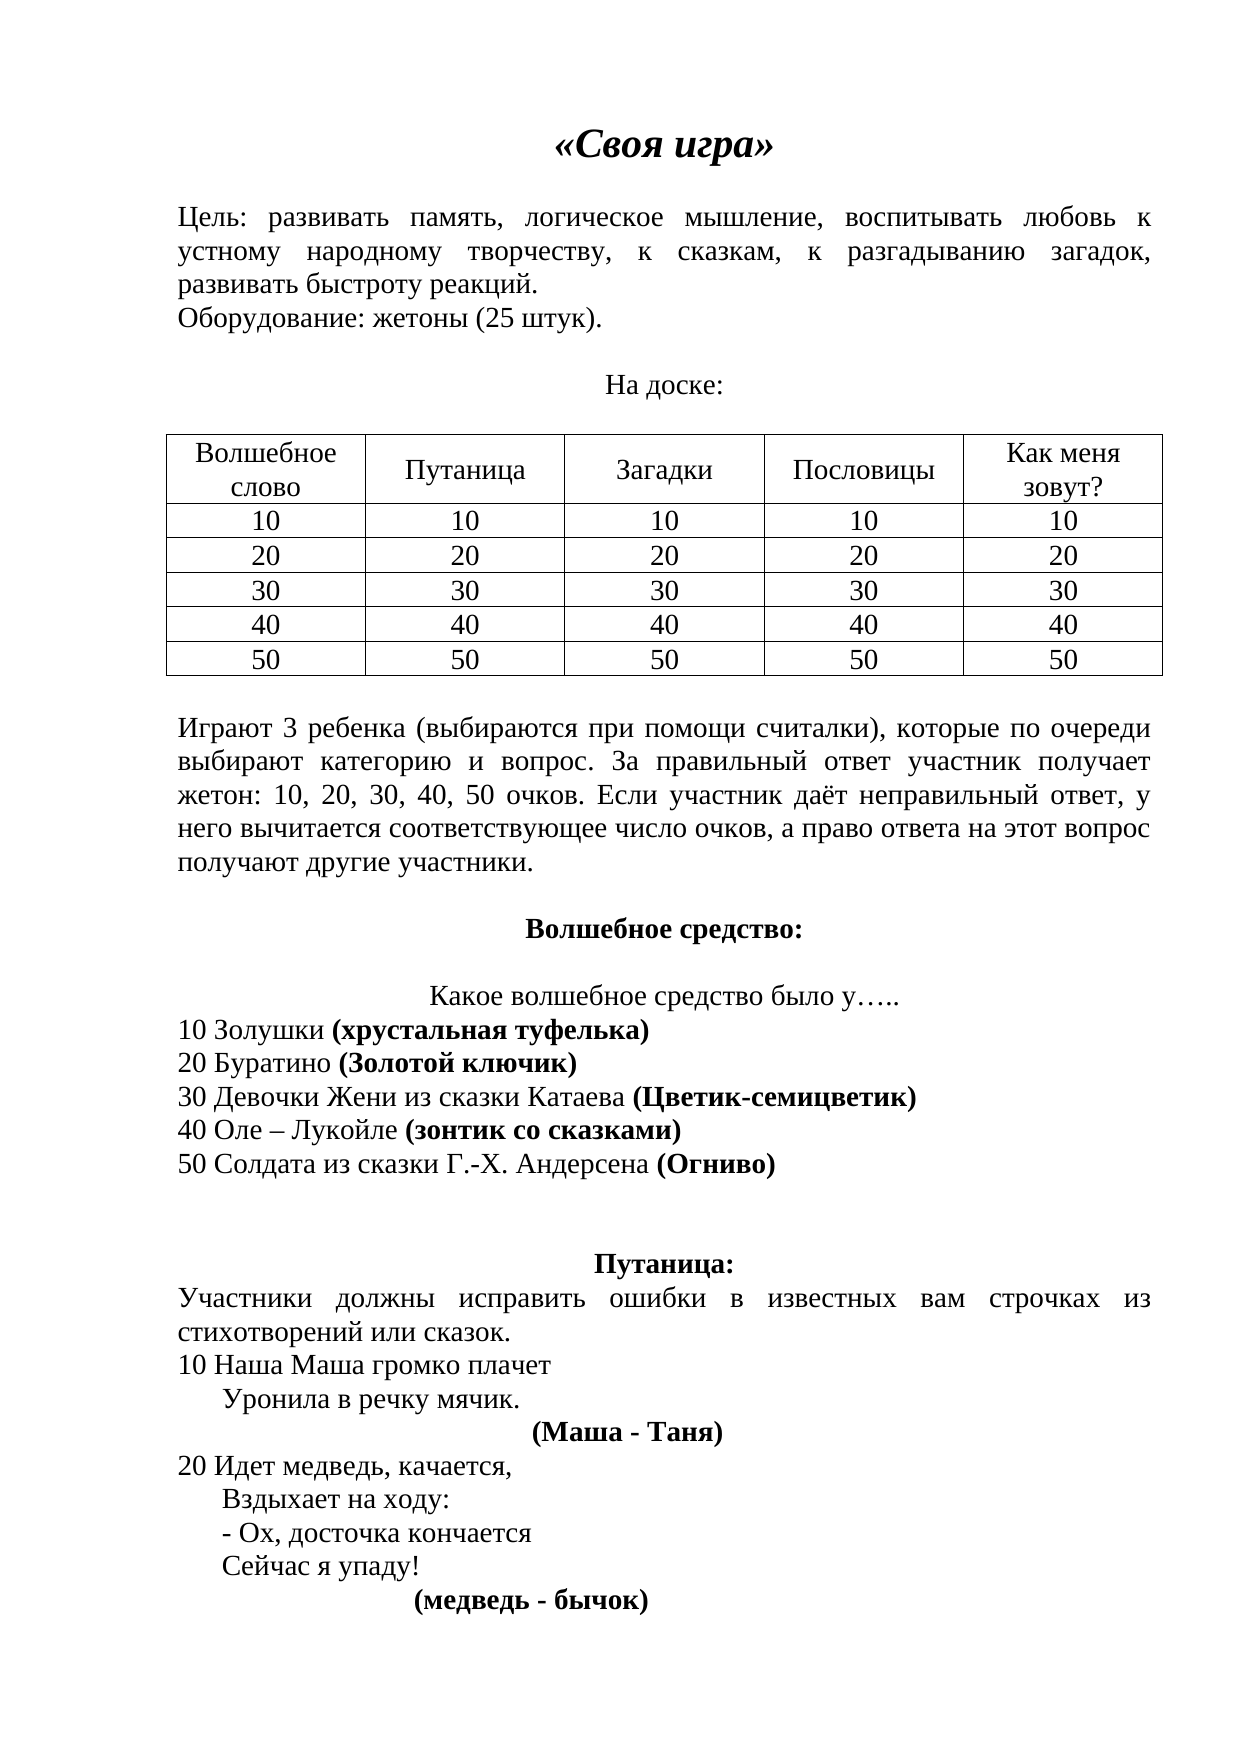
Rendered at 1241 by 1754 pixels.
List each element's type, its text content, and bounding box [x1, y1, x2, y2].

text На доске: [177, 367, 1152, 401]
text «Своя игра» [177, 118, 1152, 166]
table_cell 30 [167, 573, 365, 606]
text 20 Идет медведь, качается, [177, 1448, 1152, 1481]
table_cell 10 [765, 504, 963, 537]
text Уронила в речку мячик. [177, 1381, 1152, 1414]
table_cell 10 [565, 504, 764, 537]
text Участники должны исправить ошибки в известных вам строчках из стихотворений или сказок. [177, 1280, 1152, 1347]
table_cell 50 [565, 642, 764, 675]
table_cell 20 [765, 538, 963, 572]
table_header Загадки [565, 435, 764, 502]
table_cell 40 [565, 607, 764, 641]
table_header Пословицы [765, 435, 963, 502]
text 10 Наша Маша громко плачет [177, 1347, 1152, 1381]
table_cell 30 [565, 573, 764, 606]
text Сейчас я упаду! [177, 1548, 1152, 1582]
table_cell 50 [167, 642, 365, 675]
text Путаница: [177, 1247, 1152, 1280]
text 20 Буратино (Золотой ключик) [177, 1045, 1152, 1079]
text Какое волшебное средство было у….. [177, 978, 1152, 1012]
text 40 Оле – Лукойле (зонтик со сказками) [177, 1112, 1152, 1146]
table_cell 50 [964, 642, 1162, 675]
text (медведь - бычок) [177, 1582, 1152, 1616]
table_header Путаница [366, 435, 564, 502]
table_cell 40 [765, 607, 963, 641]
table_cell 50 [765, 642, 963, 675]
table_cell 20 [167, 538, 365, 572]
text 50 Солдата из сказки Г.-Х. Андерсена (Огниво) [177, 1146, 1152, 1179]
text Играют 3 ребенка (выбираются при помощи считалки), которые по очереди выбирают категорию и вопрос. За правильный ответ участник получает жетон: 10, 20, 30, 40, 50 очков. Если участник даёт неправильный ответ, у него вычитается соответствующее число очков, а право ответа на этот вопрос получают другие участники. [177, 710, 1152, 878]
table_cell 20 [565, 538, 764, 572]
table_header Волшебное слово [167, 435, 365, 502]
text (Маша - Таня) [177, 1414, 1152, 1448]
table_cell 10 [366, 504, 564, 537]
table_cell 30 [964, 573, 1162, 606]
table_cell 30 [765, 573, 963, 606]
text Волшебное средство: [177, 911, 1152, 945]
table_cell 10 [167, 504, 365, 537]
text Вздыхает на ходу: [177, 1481, 1152, 1515]
text 10 Золушки (хрустальная туфелька) [177, 1012, 1152, 1045]
table_cell 10 [964, 504, 1162, 537]
table_cell 20 [366, 538, 564, 572]
table_cell 50 [366, 642, 564, 675]
text Цель: развивать память, логическое мышление, воспитывать любовь к устному народному творчеству, к сказкам, к разгадыванию загадок, развивать быстроту реакций. [177, 199, 1152, 300]
text Оборудование: жетоны (25 штук). [177, 300, 1152, 334]
table_header Как меня зовут? [964, 435, 1162, 502]
table_cell 40 [167, 607, 365, 641]
table_cell 40 [964, 607, 1162, 641]
table_cell 40 [366, 607, 564, 641]
text 30 Девочки Жени из сказки Катаева (Цветик-семицветик) [177, 1079, 1152, 1112]
table_cell 20 [964, 538, 1162, 572]
table_cell 30 [366, 573, 564, 606]
text - Ох, досточка кончается [177, 1515, 1152, 1548]
